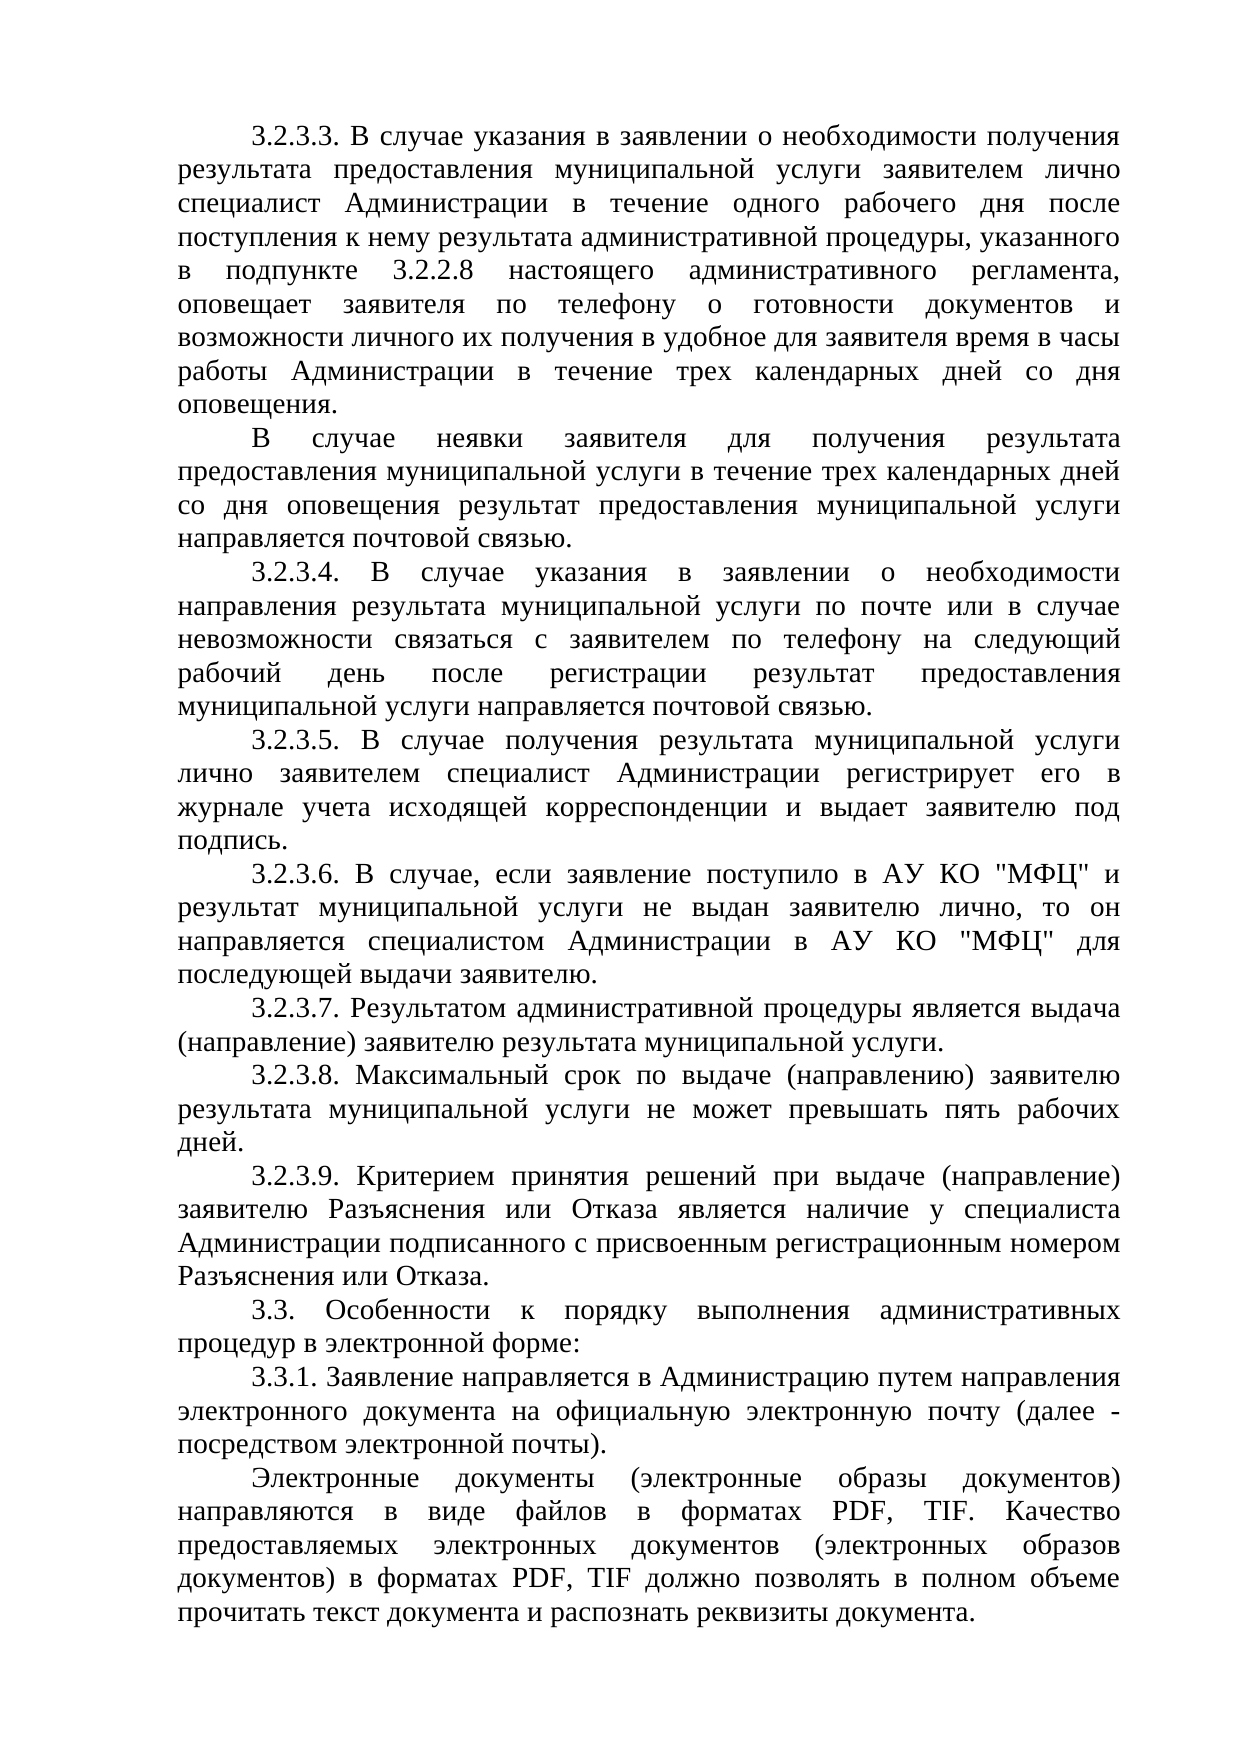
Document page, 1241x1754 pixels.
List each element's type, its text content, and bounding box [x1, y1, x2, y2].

text 3.2.3.9. Критерием принятия решений при выдаче (направление) заявителю Разъяснения или Отказа является наличие у специалиста Администрации подписанного с присвоенным регистрационным номером Разъяснения или Отказа. [177, 1158, 1122, 1292]
text 3.2.3.3. В случае указания в заявлении о необходимости получения результата предоставления муниципальной услуги заявителем лично специалист Администрации в течение одного рабочего дня после поступления к нему результата административной процедуры, указанного в подпункте 3.2.2.8 настоящего административного регламента, оповещает заявителя по телефону о готовности документов и возможности личного их получения в удобное для заявителя время в часы работы Администрации в течение трех календарных дней со дня оповещения. [177, 118, 1122, 420]
text 3.2.3.7. Результатом административной процедуры является выдача (направление) заявителю результата муниципальной услуги. [177, 990, 1122, 1057]
text 3.2.3.4. В случае указания в заявлении о необходимости направления результата муниципальной услуги по почте или в случае невозможности связаться с заявителем по телефону на следующий рабочий день после регистрации результат предоставления муниципальной услуги направляется почтовой связью. [177, 554, 1122, 722]
text 3.2.3.5. В случае получения результата муниципальной услуги лично заявителем специалист Администрации регистрирует его в журнале учета исходящей корреспонденции и выдает заявителю под подпись. [177, 722, 1122, 856]
text 3.3.1. Заявление направляется в Администрацию путем направления электронного документа на официальную электронную почту (далее - посредством электронной почты). [177, 1359, 1122, 1460]
text 3.2.3.6. В случае, если заявление поступило в АУ КО "МФЦ" и результат муниципальной услуги не выдан заявителю лично, то он направляется специалистом Администрации в АУ КО "МФЦ" для последующей выдачи заявителю. [177, 856, 1122, 990]
text 3.3. Особенности к порядку выполнения административных процедур в электронной форме: [177, 1292, 1122, 1359]
text 3.2.3.8. Максимальный срок по выдаче (направлению) заявителю результата муниципальной услуги не может превышать пять рабочих дней. [177, 1057, 1122, 1158]
text Электронные документы (электронные образы документов) направляются в виде файлов в форматах PDF, TIF. Качество предоставляемых электронных документов (электронных образов документов) в форматах PDF, TIF должно позволять в полном объеме прочитать текст документа и распознать реквизиты документа. [177, 1460, 1122, 1627]
text В случае неявки заявителя для получения результата предоставления муниципальной услуги в течение трех календарных дней со дня оповещения результат предоставления муниципальной услуги направляется почтовой связью. [177, 420, 1122, 554]
